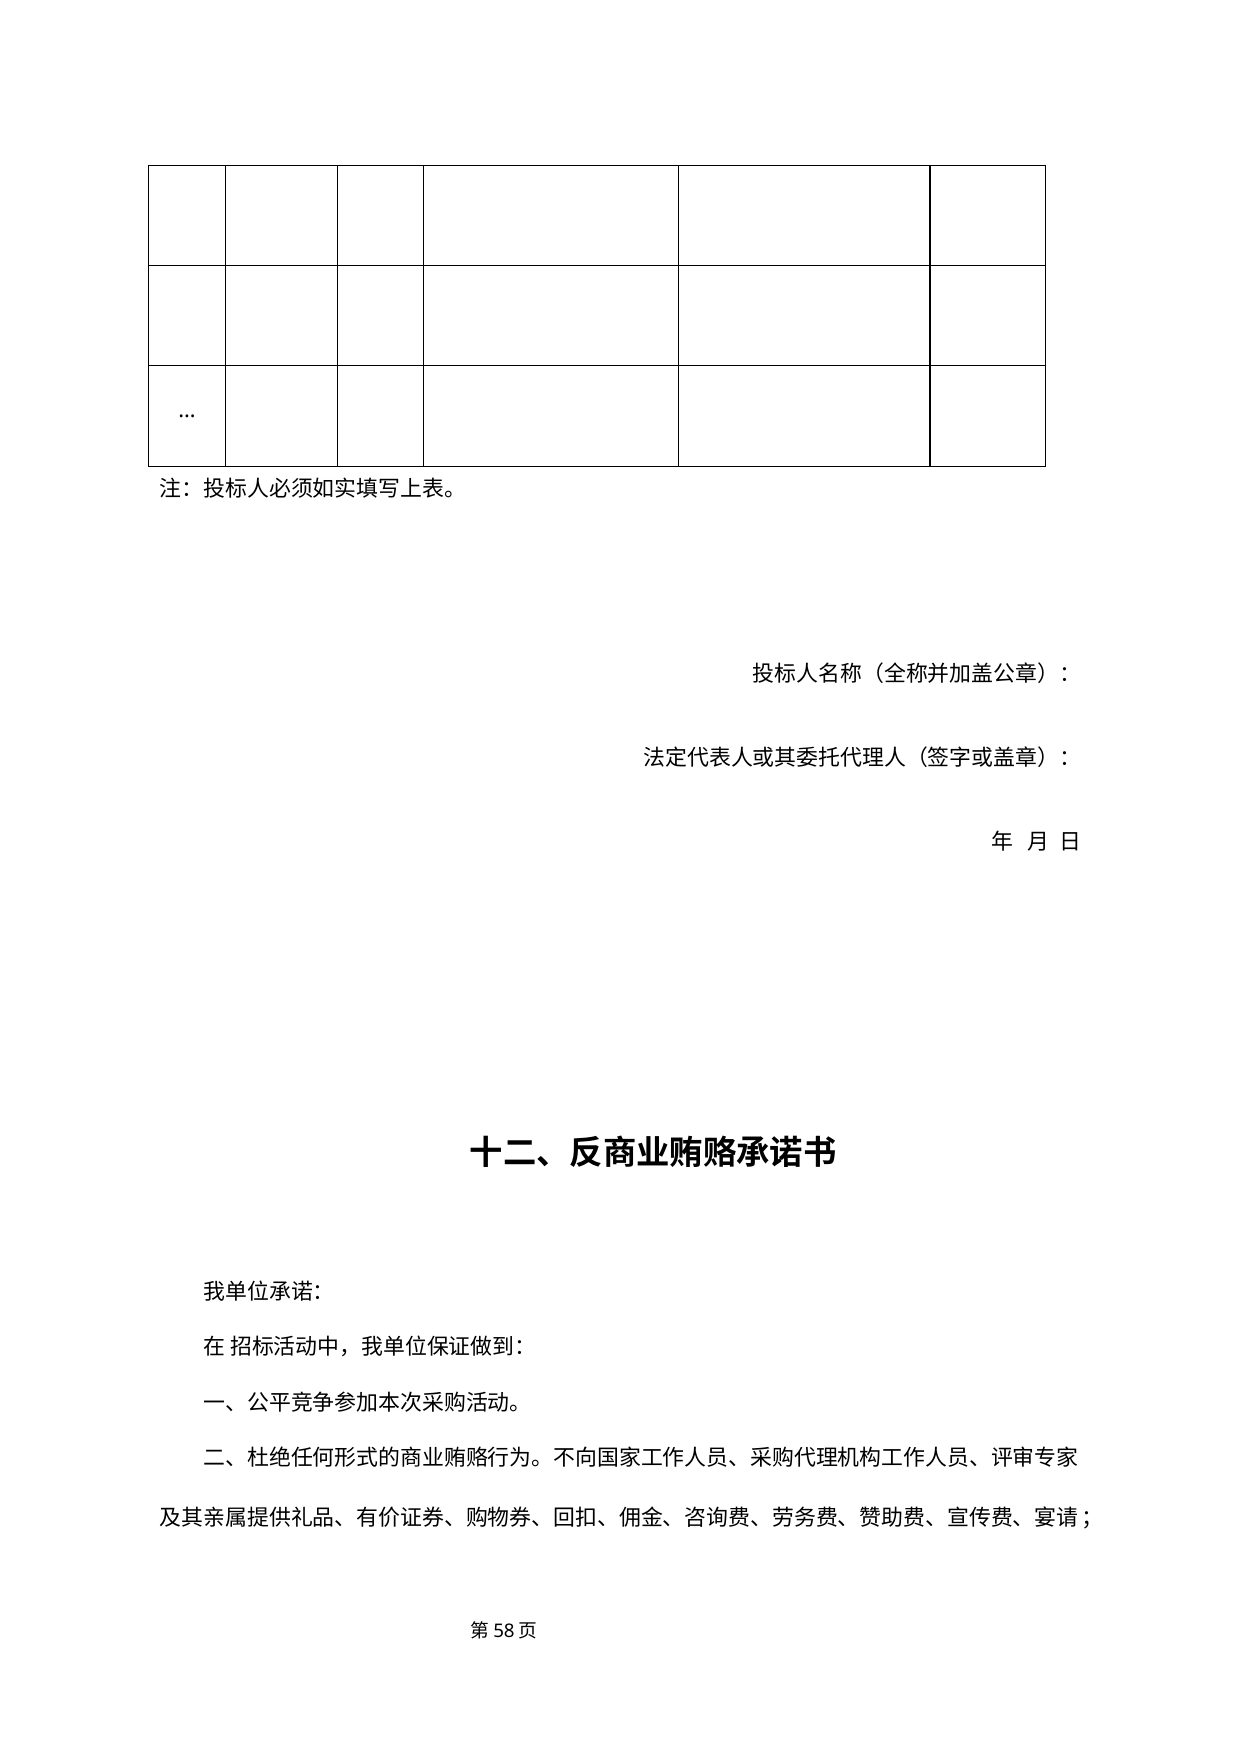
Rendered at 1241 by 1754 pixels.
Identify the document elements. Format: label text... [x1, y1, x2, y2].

table_cell [149, 266, 225, 365]
table_cell [338, 366, 423, 466]
text 投标人名称（全称并加盖公章）： [159, 652, 1081, 692]
table_cell … [149, 366, 225, 466]
table_cell [679, 366, 929, 466]
table_cell [424, 366, 678, 466]
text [159, 1436, 1081, 1535]
table_cell [338, 266, 423, 365]
table_cell [931, 166, 1045, 265]
table_cell [931, 266, 1045, 365]
table_cell [679, 266, 929, 365]
table_cell [931, 366, 1045, 466]
text 年 月 日 [159, 820, 1081, 860]
text 十二、反商业贿赂承诺书 [469, 1110, 1081, 1189]
table_cell [424, 266, 678, 365]
table_cell [226, 166, 337, 265]
text 在 招标活动中，我单位保证做到： [159, 1325, 1081, 1365]
text 一、公平竞争参加本次采购活动。 [159, 1381, 1081, 1420]
table_cell [679, 166, 929, 265]
text 我单位承诺： [159, 1270, 1081, 1309]
table_cell [149, 166, 225, 265]
text 注：投标人必须如实填写上表。 [159, 467, 1081, 506]
table_cell [226, 366, 337, 466]
table_cell [226, 266, 337, 365]
table_cell [424, 166, 678, 265]
text 法定代表人或其委托代理人（签字或盖章）： [159, 736, 1081, 776]
table_cell [338, 166, 423, 265]
